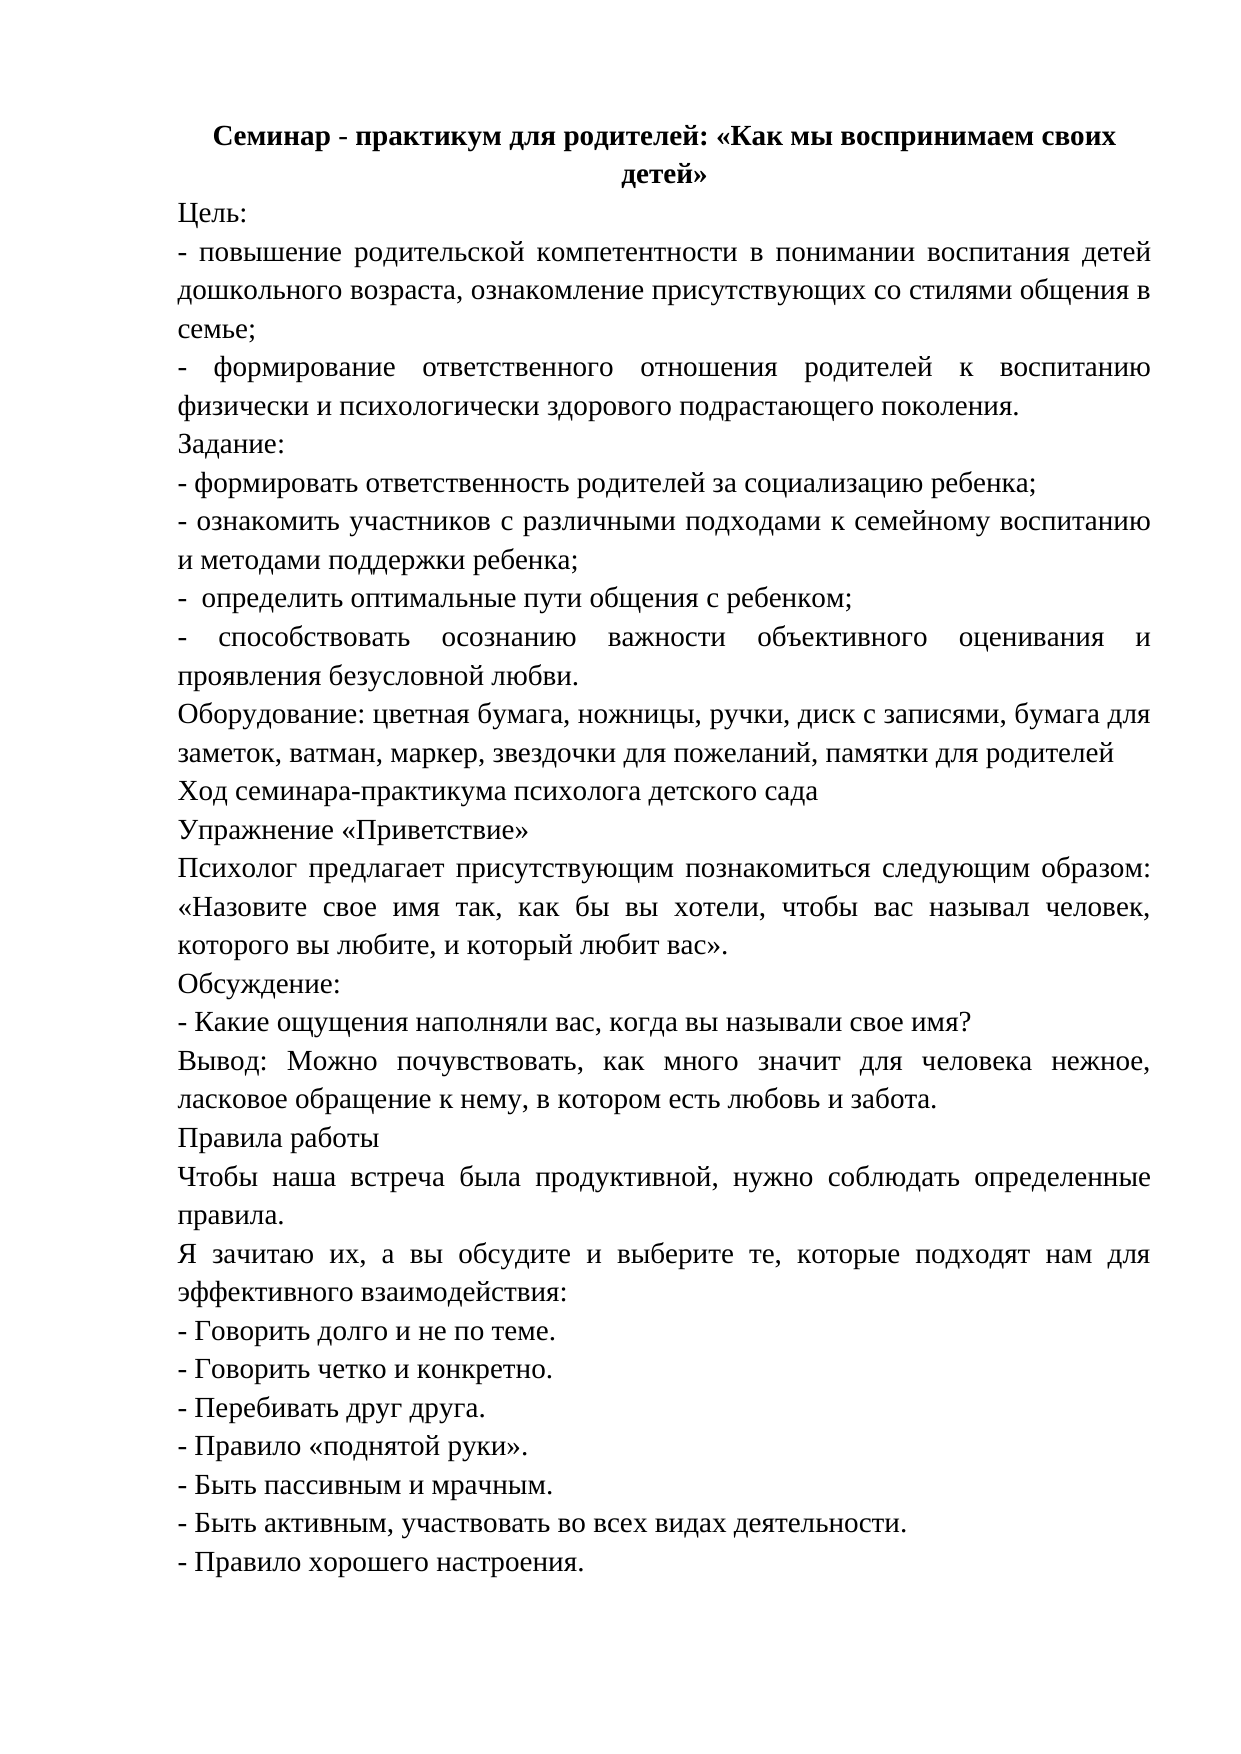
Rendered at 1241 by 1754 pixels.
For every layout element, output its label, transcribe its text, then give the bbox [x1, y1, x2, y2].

text - Говорить долго и не по теме. [177, 1313, 1152, 1346]
text Ход семинара-практикума психолога детского сада [177, 773, 1152, 807]
text Вывод: Можно почувствовать, как много значит для человека нежное, ласковое обращение к нему, в котором есть любовь и забота. [177, 1043, 1152, 1115]
text - формировать ответственность родителей за социализацию ребенка; [177, 465, 1152, 498]
text - Правило «поднятой руки». [177, 1428, 1152, 1462]
text - Быть активным, участвовать во всех видах деятельности. [177, 1506, 1152, 1539]
text Психолог предлагает присутствующим познакомиться следующим образом: «Назовите свое имя так, как бы вы хотели, чтобы вас называл человек, которого вы любите, и который любит вас». [177, 850, 1152, 961]
text Упражнение «Приветствие» [177, 812, 1152, 845]
text - Какие ощущения наполняли вас, когда вы называли свое имя? [177, 1004, 1152, 1038]
text - Правило хорошего настроения. [177, 1544, 1152, 1578]
text Чтобы наша встреча была продуктивной, нужно соблюдать определенные правила. [177, 1159, 1152, 1231]
text Задание: [177, 426, 1152, 460]
text Обсуждение: [177, 966, 1152, 999]
text - повышение родительской компетентности в понимании воспитания детей дошкольного возраста, ознакомление присутствующих со стилями общения в семье; [177, 234, 1152, 344]
text - способствовать осознанию важности объективного оценивания и проявления безусловной любви. [177, 619, 1152, 691]
text Семинар - практикум для родителей: «Как мы воспринимаем своих детей» [177, 118, 1152, 190]
text - Быть пассивным и мрачным. [177, 1467, 1152, 1501]
text - Говорить четко и конкретно. [177, 1351, 1152, 1385]
text - определить оптимальные пути общения с ребенком; [177, 581, 1152, 614]
text Я зачитаю их, а вы обсудите и выберите те, которые подходят нам для эффективного взаимодействия: [177, 1236, 1152, 1308]
text - ознакомить участников с различными подходами к семейному воспитанию и методами поддержки ребенка; [177, 503, 1152, 576]
text Оборудование: цветная бумага, ножницы, ручки, диск с записями, бумага для заметок, ватман, маркер, звездочки для пожеланий, памятки для родителей [177, 696, 1152, 768]
text - формирование ответственного отношения родителей к воспитанию физически и психологически здорового подрастающего поколения. [177, 349, 1152, 421]
text - Перебивать друг друга. [177, 1390, 1152, 1423]
text Цель: [177, 195, 1152, 229]
text Правила работы [177, 1120, 1152, 1154]
